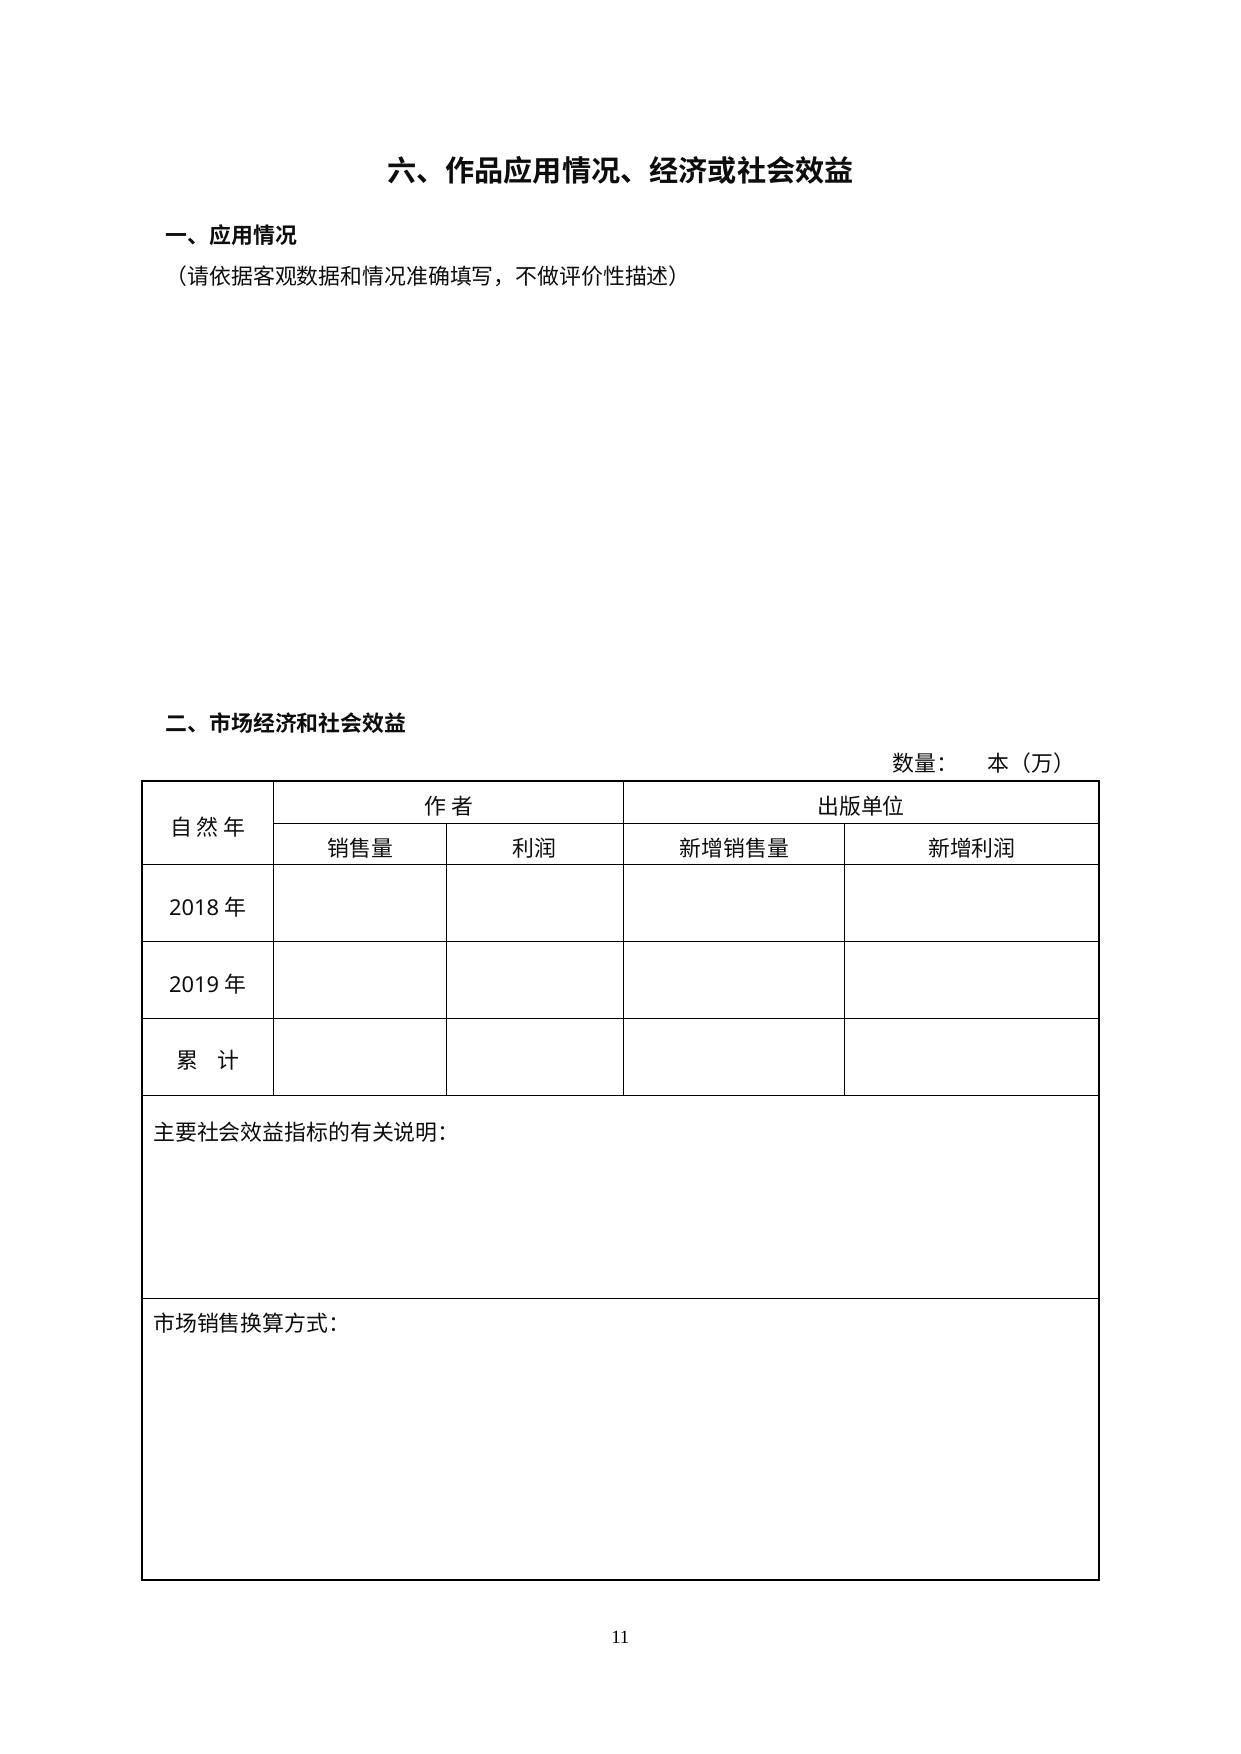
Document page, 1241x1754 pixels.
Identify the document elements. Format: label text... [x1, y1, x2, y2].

table_cell 市场销售换算方式： [143, 1299, 1098, 1579]
text 二、市场经济和社会效益 [165, 699, 1031, 739]
table_header 自 然 年 [143, 782, 273, 864]
table_cell 主要社会效益指标的有关说明： [143, 1096, 1098, 1298]
table_cell [845, 865, 1098, 941]
table_header 出版单位 [624, 782, 1098, 823]
table_cell [447, 1019, 623, 1094]
table_cell 2019 年 [143, 942, 273, 1018]
text 数量： 本（万） [165, 739, 1075, 780]
table_cell 新增销售量 [624, 824, 844, 864]
text 一、应用情况 [165, 211, 1075, 252]
table_cell 销售量 [274, 824, 446, 864]
table_cell 利润 [447, 824, 623, 864]
table_cell [274, 865, 446, 941]
table_cell [447, 942, 623, 1018]
text （请依据客观数据和情况准确填写，不做评价性描述） [165, 252, 1031, 292]
text 六、作品应用情况、经济或社会效益 [165, 148, 1075, 190]
table_cell [624, 865, 844, 941]
table_cell [274, 1019, 446, 1094]
table_cell 2018 年 [143, 865, 273, 941]
table_cell [845, 1019, 1098, 1094]
table_cell [447, 865, 623, 941]
table_cell [624, 942, 844, 1018]
table_header 作 者 [274, 782, 623, 823]
table_cell [624, 1019, 844, 1094]
table_cell 累 计 [143, 1019, 273, 1094]
table_cell [274, 942, 446, 1018]
table_cell [845, 942, 1098, 1018]
table_cell 新增利润 [845, 824, 1098, 864]
